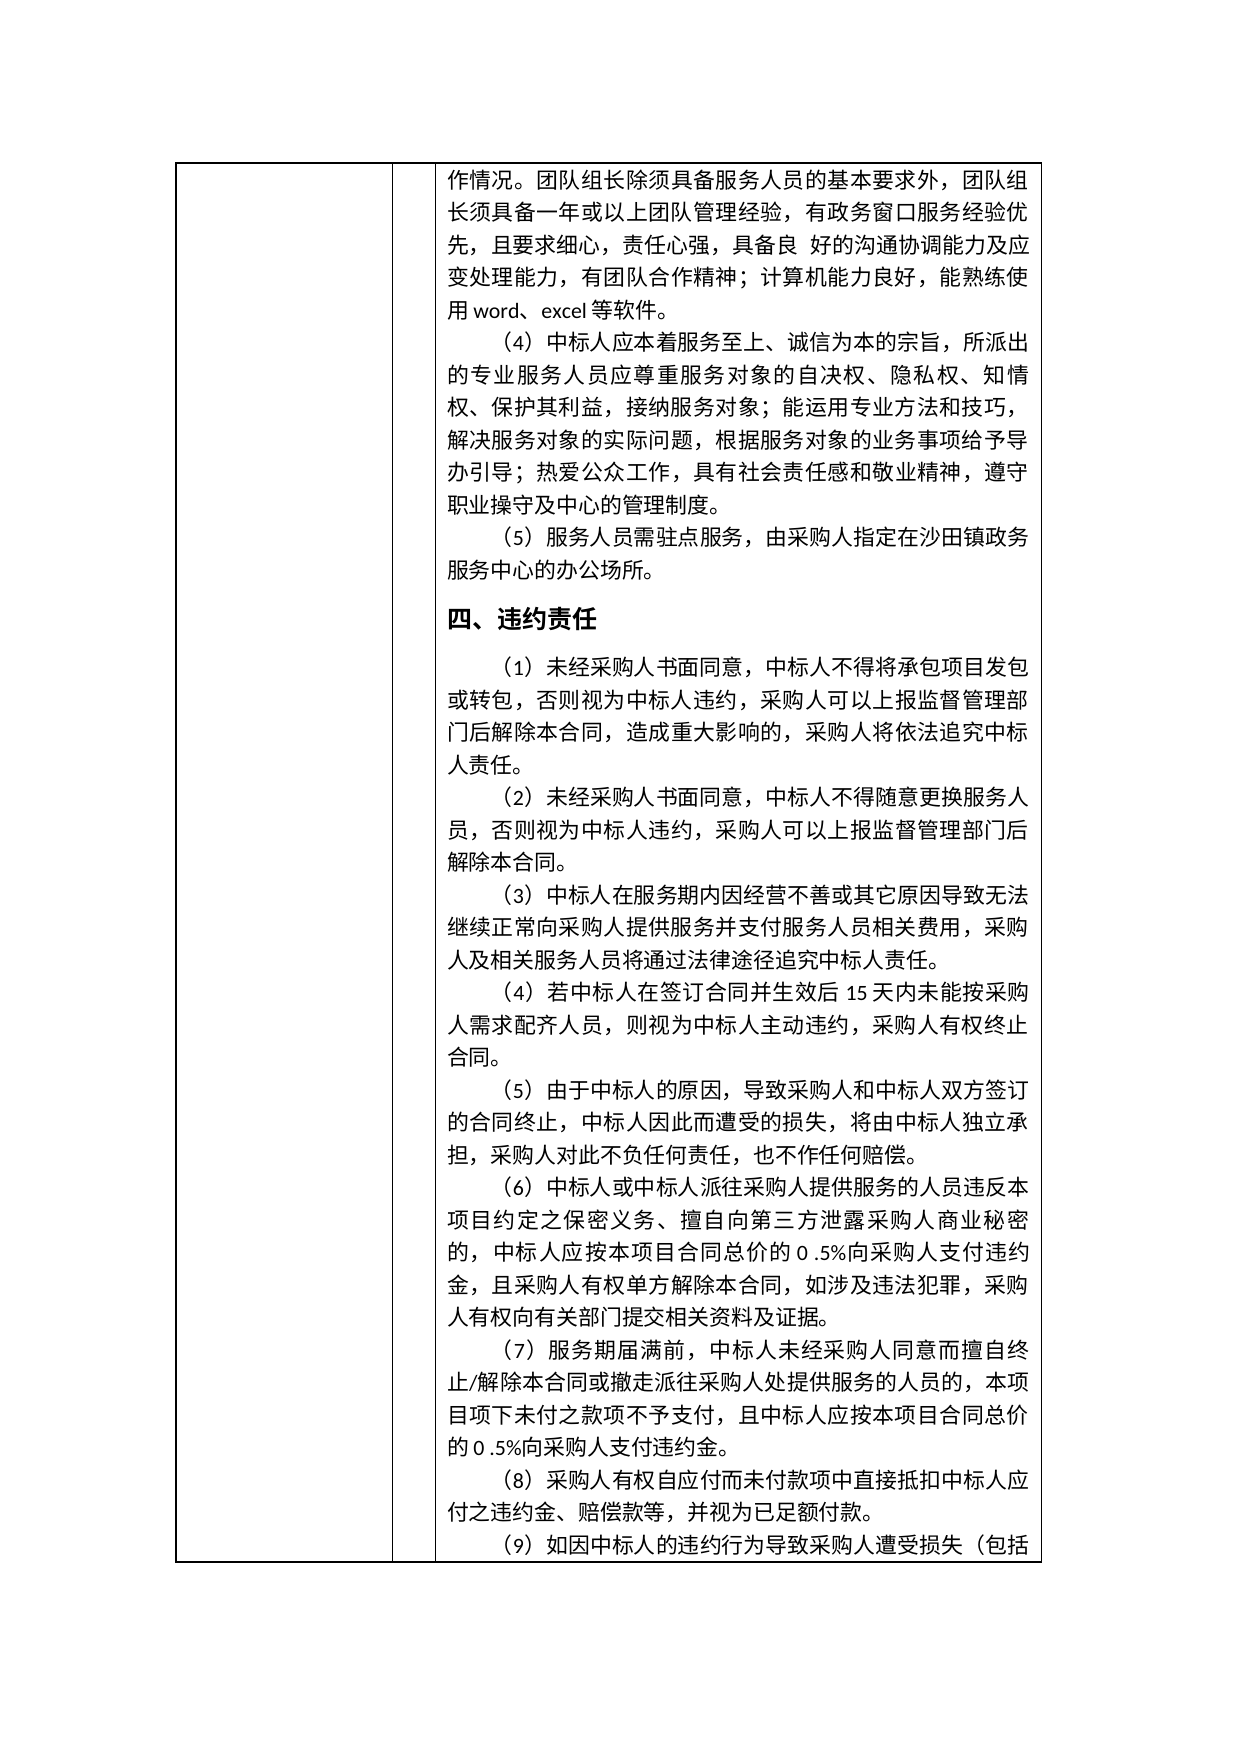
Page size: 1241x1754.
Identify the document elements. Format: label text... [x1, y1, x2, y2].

table_cell 1 [393, 164, 435, 1561]
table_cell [436, 164, 1041, 1561]
table_cell [177, 164, 392, 1561]
